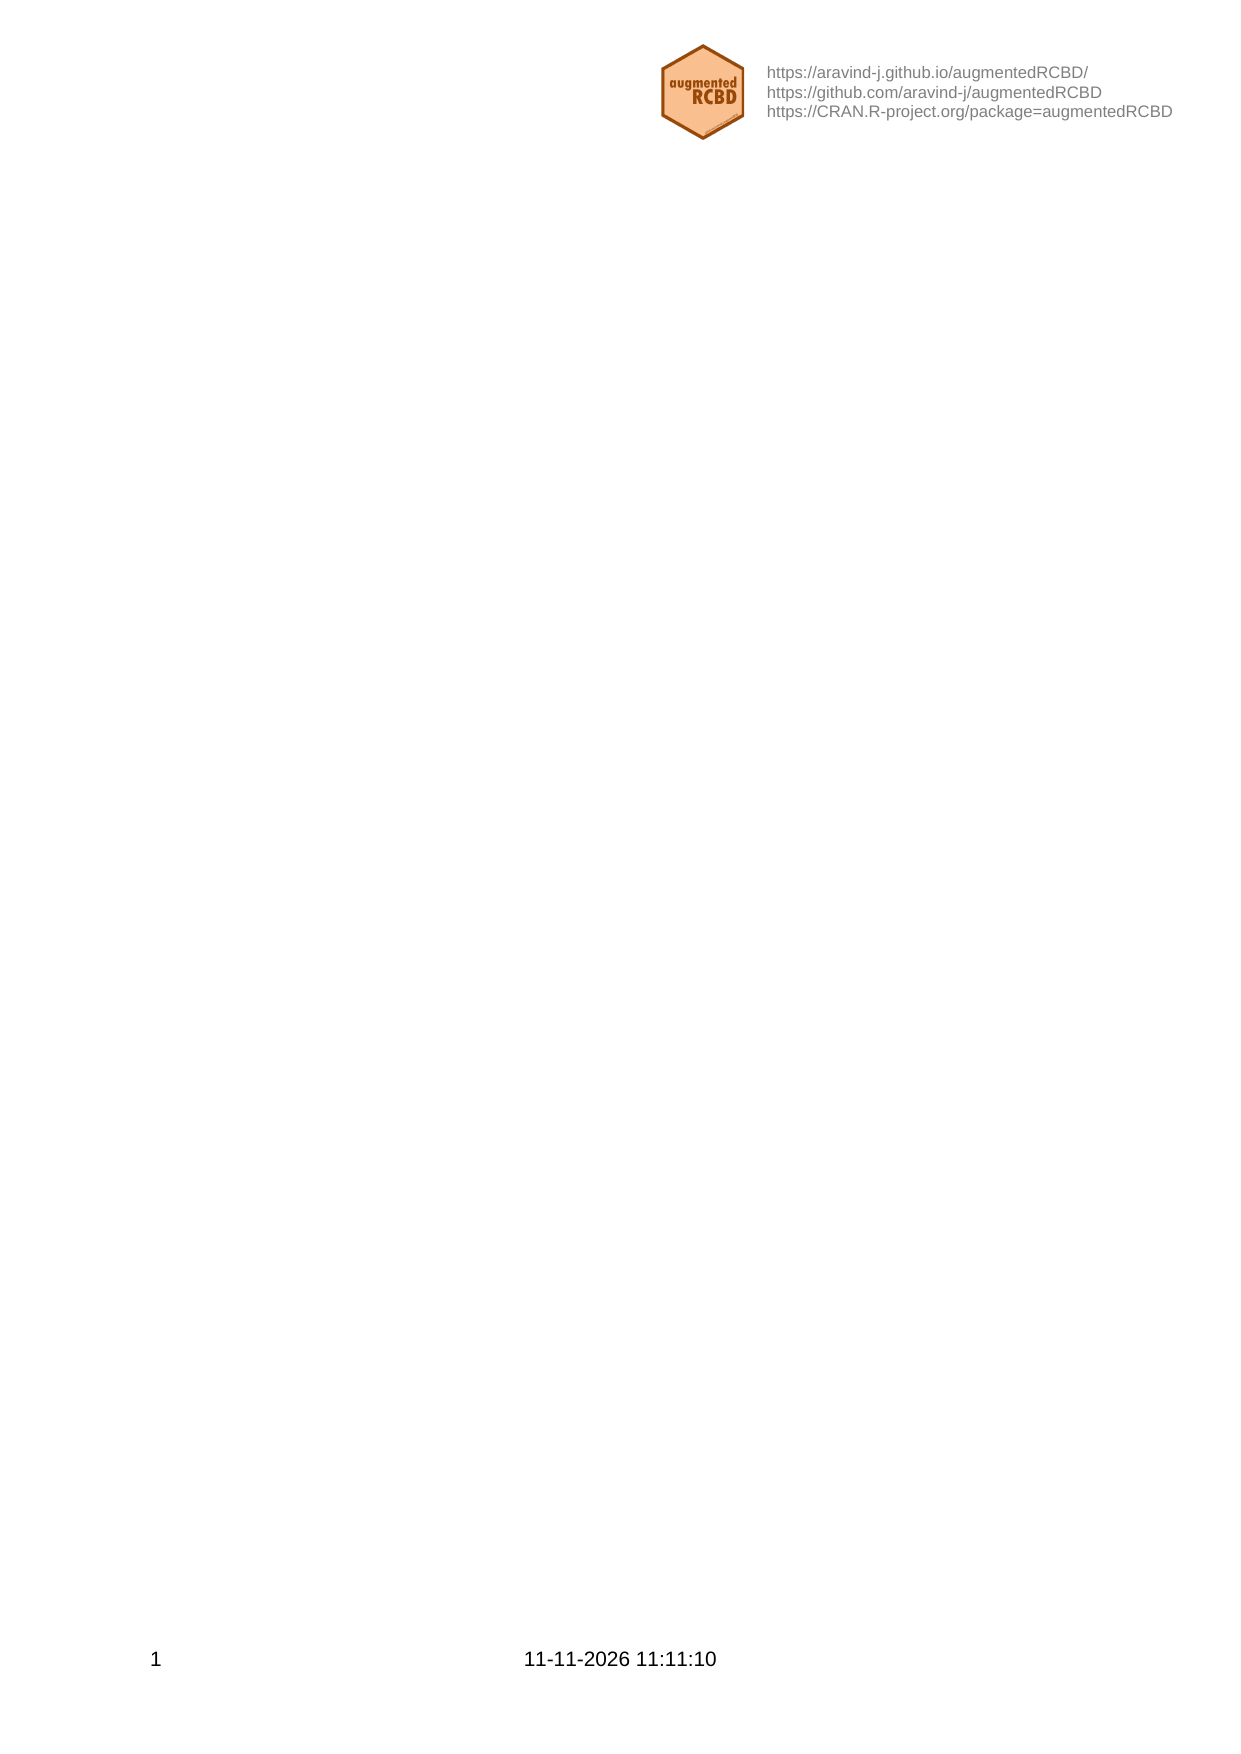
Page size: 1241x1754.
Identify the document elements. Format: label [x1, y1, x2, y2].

picture [661, 44, 745, 140]
